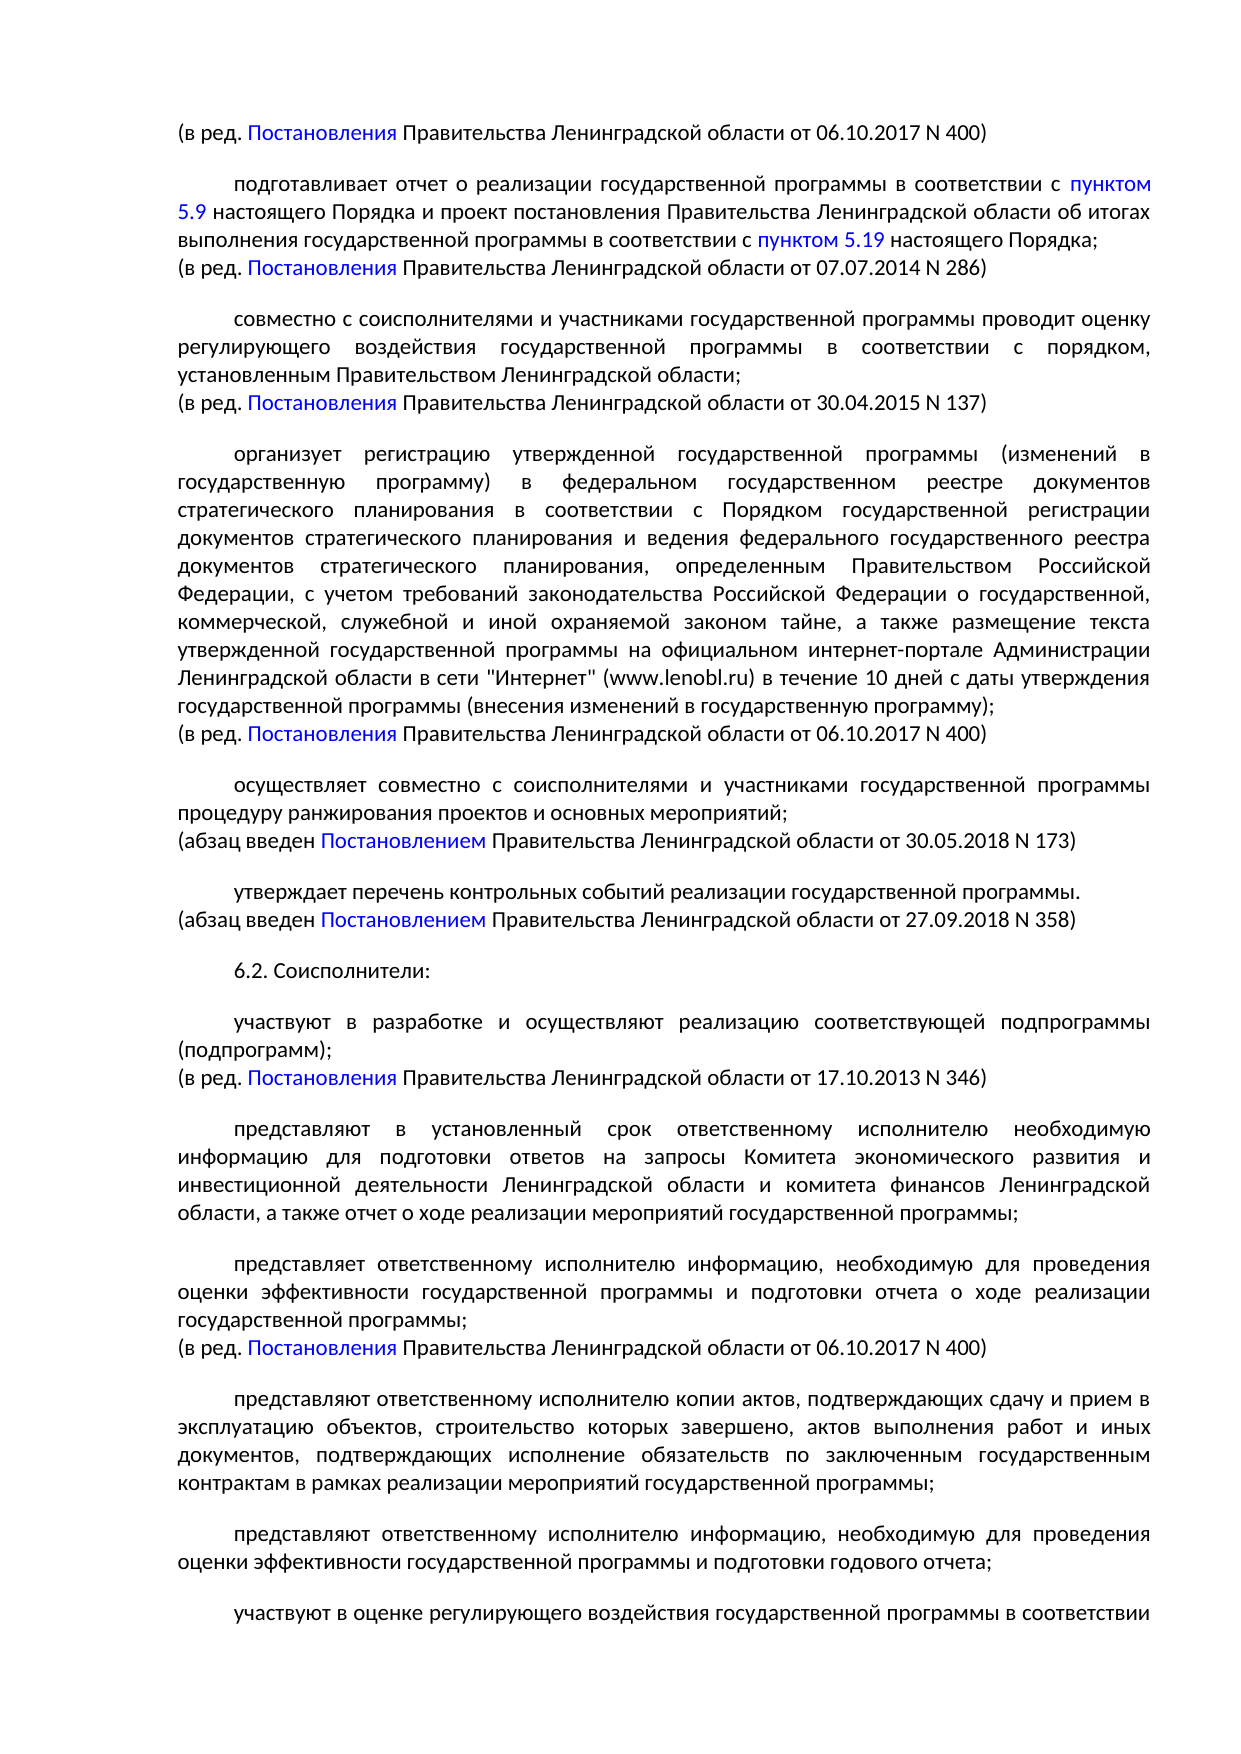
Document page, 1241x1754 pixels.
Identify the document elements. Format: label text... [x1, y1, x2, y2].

text представляют в установленный срок ответственному исполнителю необходимую информацию для подготовки ответов на запросы Комитета экономического развития и инвестиционной деятельности Ленинградской области и комитета финансов Ленинградской области, а также отчет о ходе реализации мероприятий государственной программы; [177, 1114, 1152, 1226]
text (в ред. Постановления Правительства Ленинградской области от 06.10.2017 N 400) [177, 719, 1152, 747]
text (абзац введен Постановлением Правительства Ленинградской области от 27.09.2018 N 358) [177, 905, 1152, 933]
text подготавливает отчет о реализации государственной программы в соответствии с пунктом 5.9 настоящего Порядка и проект постановления Правительства Ленинградской области об итогах выполнения государственной программы в соответствии с пунктом 5.19 настоящего Порядка; [177, 169, 1152, 253]
text совместно с соисполнителями и участниками государственной программы проводит оценку регулирующего воздействия государственной программы в соответствии с порядком, установленным Правительством Ленинградской области; [177, 304, 1152, 388]
text (абзац введен Постановлением Правительства Ленинградской области от 30.05.2018 N 173) [177, 826, 1152, 854]
text 6.2. Соисполнители: [177, 956, 1152, 984]
text утверждает перечень контрольных событий реализации государственной программы. [177, 877, 1152, 905]
text организует регистрацию утвержденной государственной программы (изменений в государственную программу) в федеральном государственном реестре документов стратегического планирования в соответствии с Порядком государственной регистрации документов стратегического планирования и ведения федерального государственного реестра документов стратегического планирования, определенным Правительством Российской Федерации, с учетом требований законодательства Российской Федерации о государственной, коммерческой, служебной и иной охраняемой законом тайне, а также размещение текста утвержденной государственной программы на официальном интернет-портале Администрации Ленинградской области в сети "Интернет" (www.lenobl.ru) в течение 10 дней с даты утверждения государственной программы (внесения изменений в государственную программу); [177, 439, 1152, 719]
text представляют ответственному исполнителю информацию, необходимую для проведения оценки эффективности государственной программы и подготовки годового отчета; [177, 1519, 1152, 1575]
text представляет ответственному исполнителю информацию, необходимую для проведения оценки эффективности государственной программы и подготовки отчета о ходе реализации государственной программы; [177, 1249, 1152, 1333]
text (в ред. Постановления Правительства Ленинградской области от 06.10.2017 N 400) [177, 1333, 1152, 1361]
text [177, 118, 1152, 146]
text участвуют в разработке и осуществляют реализацию соответствующей подпрограммы (подпрограмм); [177, 1007, 1152, 1063]
text (в ред. Постановления Правительства Ленинградской области от 30.04.2015 N 137) [177, 388, 1152, 416]
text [177, 1598, 1152, 1626]
text (в ред. Постановления Правительства Ленинградской области от 07.07.2014 N 286) [177, 253, 1152, 281]
text осуществляет совместно с соисполнителями и участниками государственной программы процедуру ранжирования проектов и основных мероприятий; [177, 770, 1152, 826]
text (в ред. Постановления Правительства Ленинградской области от 17.10.2013 N 346) [177, 1063, 1152, 1091]
text представляют ответственному исполнителю копии актов, подтверждающих сдачу и прием в эксплуатацию объектов, строительство которых завершено, актов выполнения работ и иных документов, подтверждающих исполнение обязательств по заключенным государственным контрактам в рамках реализации мероприятий государственной программы; [177, 1384, 1152, 1496]
